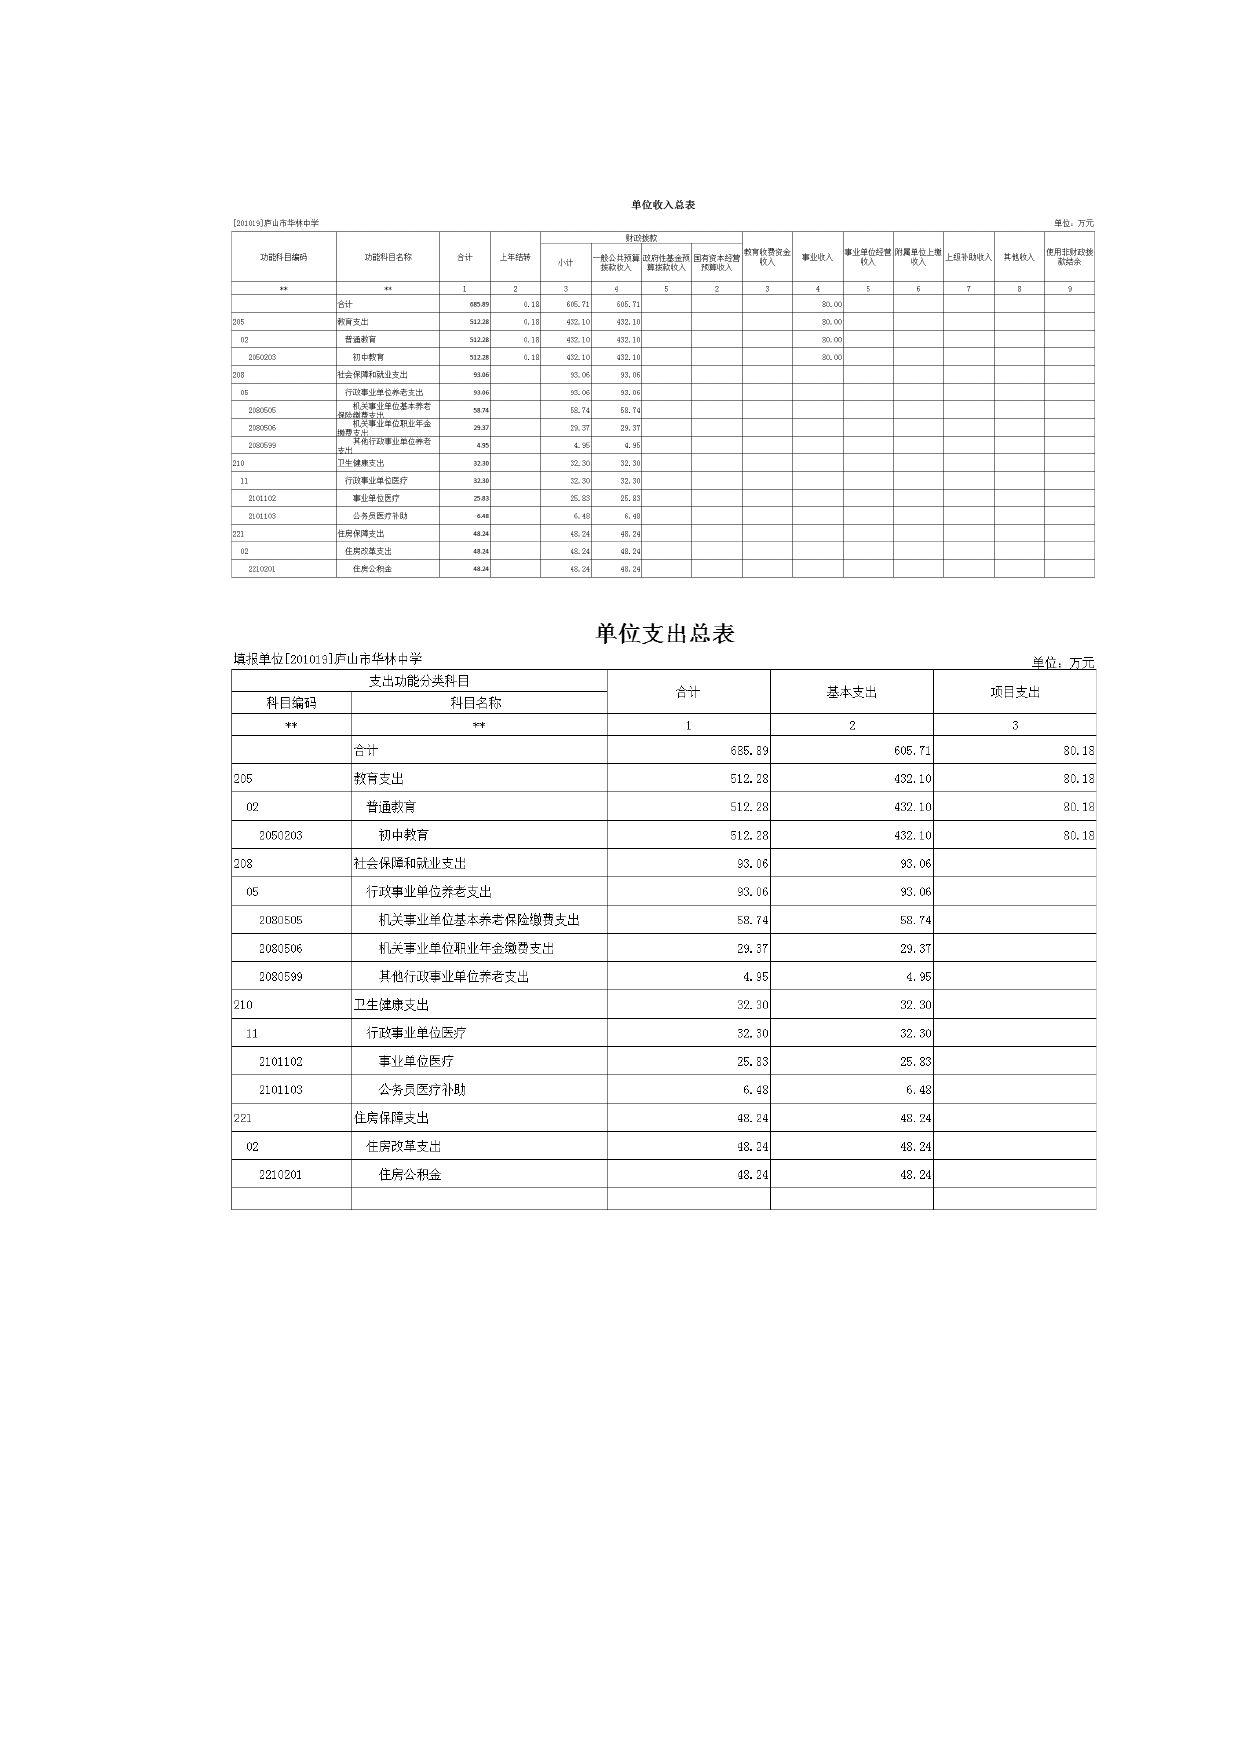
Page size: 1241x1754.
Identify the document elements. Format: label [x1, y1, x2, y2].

picture [231, 617, 1097, 1210]
picture [231, 194, 1095, 591]
